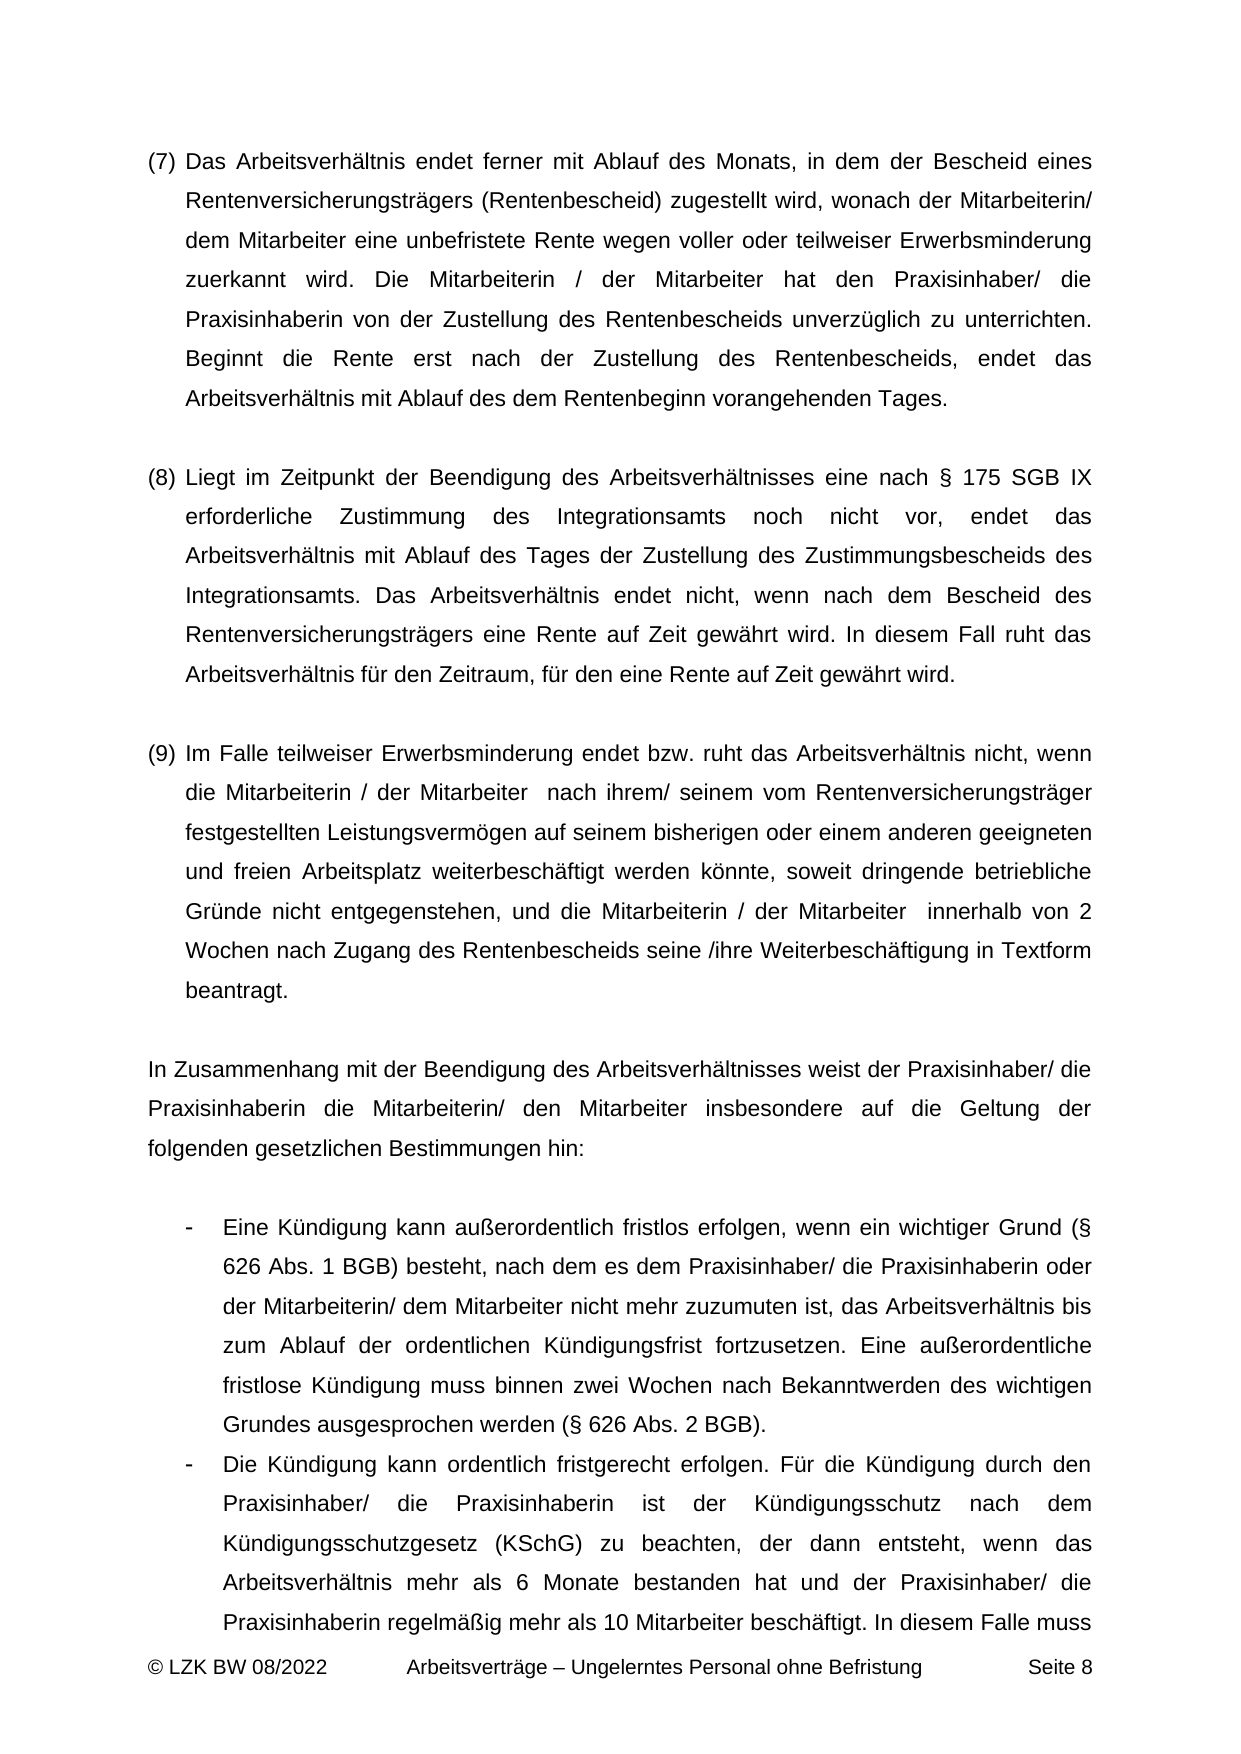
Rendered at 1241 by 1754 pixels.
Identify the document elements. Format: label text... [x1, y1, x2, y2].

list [185, 1451, 1092, 1635]
list Eine Kündigung kann außerordentlich fristlos erfolgen, wenn ein wichtiger Grund (§ 626 Abs. 1 BGB) besteht, nach dem es dem Praxisinhaber/ die Praxisinhaberin oder der Mitarbeiterin/ dem Mitarbeiter nicht mehr zuzumuten ist, das Arbeitsverhältnis bis zum Ablauf der ordentlichen Kündigungsfrist fortzusetzen. Eine außerordentliche fristlose Kündigung muss binnen zwei Wochen nach Bekanntwerden des wichtigen Grundes ausgesprochen werden (§ 626 Abs. 2 BGB). [185, 1214, 1092, 1437]
text In Zusammenhang mit der Beendigung des Arbeitsverhältnisses weist der Praxisinhaber/ die Praxisinhaberin die Mitarbeiterin/ den Mitarbeiter insbesondere auf die Geltung der folgenden gesetzlichen Bestimmungen hin: [148, 1056, 1092, 1161]
list Liegt im Zeitpunkt der Beendigung des Arbeitsverhältnisses eine nach § 175 SGB IX erforderliche Zustimmung des Integrationsamts noch nicht vor, endet das Arbeitsverhältnis mit Ablauf des Tages der Zustellung des Zustimmungsbescheids des Integrationsamts. Das Arbeitsverhältnis endet nicht, wenn nach dem Bescheid des Rentenversicherungsträgers eine Rente auf Zeit gewährt wird. In diesem Fall ruht das Arbeitsverhältnis für den Zeitraum, für den eine Rente auf Zeit gewährt wird. [148, 463, 1092, 687]
list Im Falle teilweiser Erwerbsminderung endet bzw. ruht das Arbeitsverhältnis nicht, wenn die Mitarbeiterin / der Mitarbeiter nach ihrem/ seinem vom Rentenversicherungsträger festgestellten Leistungsvermögen auf seinem bisherigen oder einem anderen geeigneten und freien Arbeitsplatz weiterbeschäftigt werden könnte, soweit dringende betriebliche Gründe nicht entgegenstehen, und die Mitarbeiterin / der Mitarbeiter innerhalb von 2 Wochen nach Zugang des Rentenbescheids seine /ihre Weiterbeschäftigung in Textform beantragt. [148, 740, 1092, 1003]
list Das Arbeitsverhältnis endet ferner mit Ablauf des Monats, in dem der Bescheid eines Rentenversicherungsträgers (Rentenbescheid) zugestellt wird, wonach der Mitarbeiterin/ dem Mitarbeiter eine unbefristete Rente wegen voller oder teilweiser Erwerbsminderung zuerkannt wird. Die Mitarbeiterin / der Mitarbeiter hat den Praxisinhaber/ die Praxisinhaberin von der Zustellung des Rentenbescheids unverzüglich zu unterrichten. Beginnt die Rente erst nach der Zustellung des Rentenbescheids, endet das Arbeitsverhältnis mit Ablauf des dem Rentenbeginn vorangehenden Tages. [148, 148, 1092, 411]
